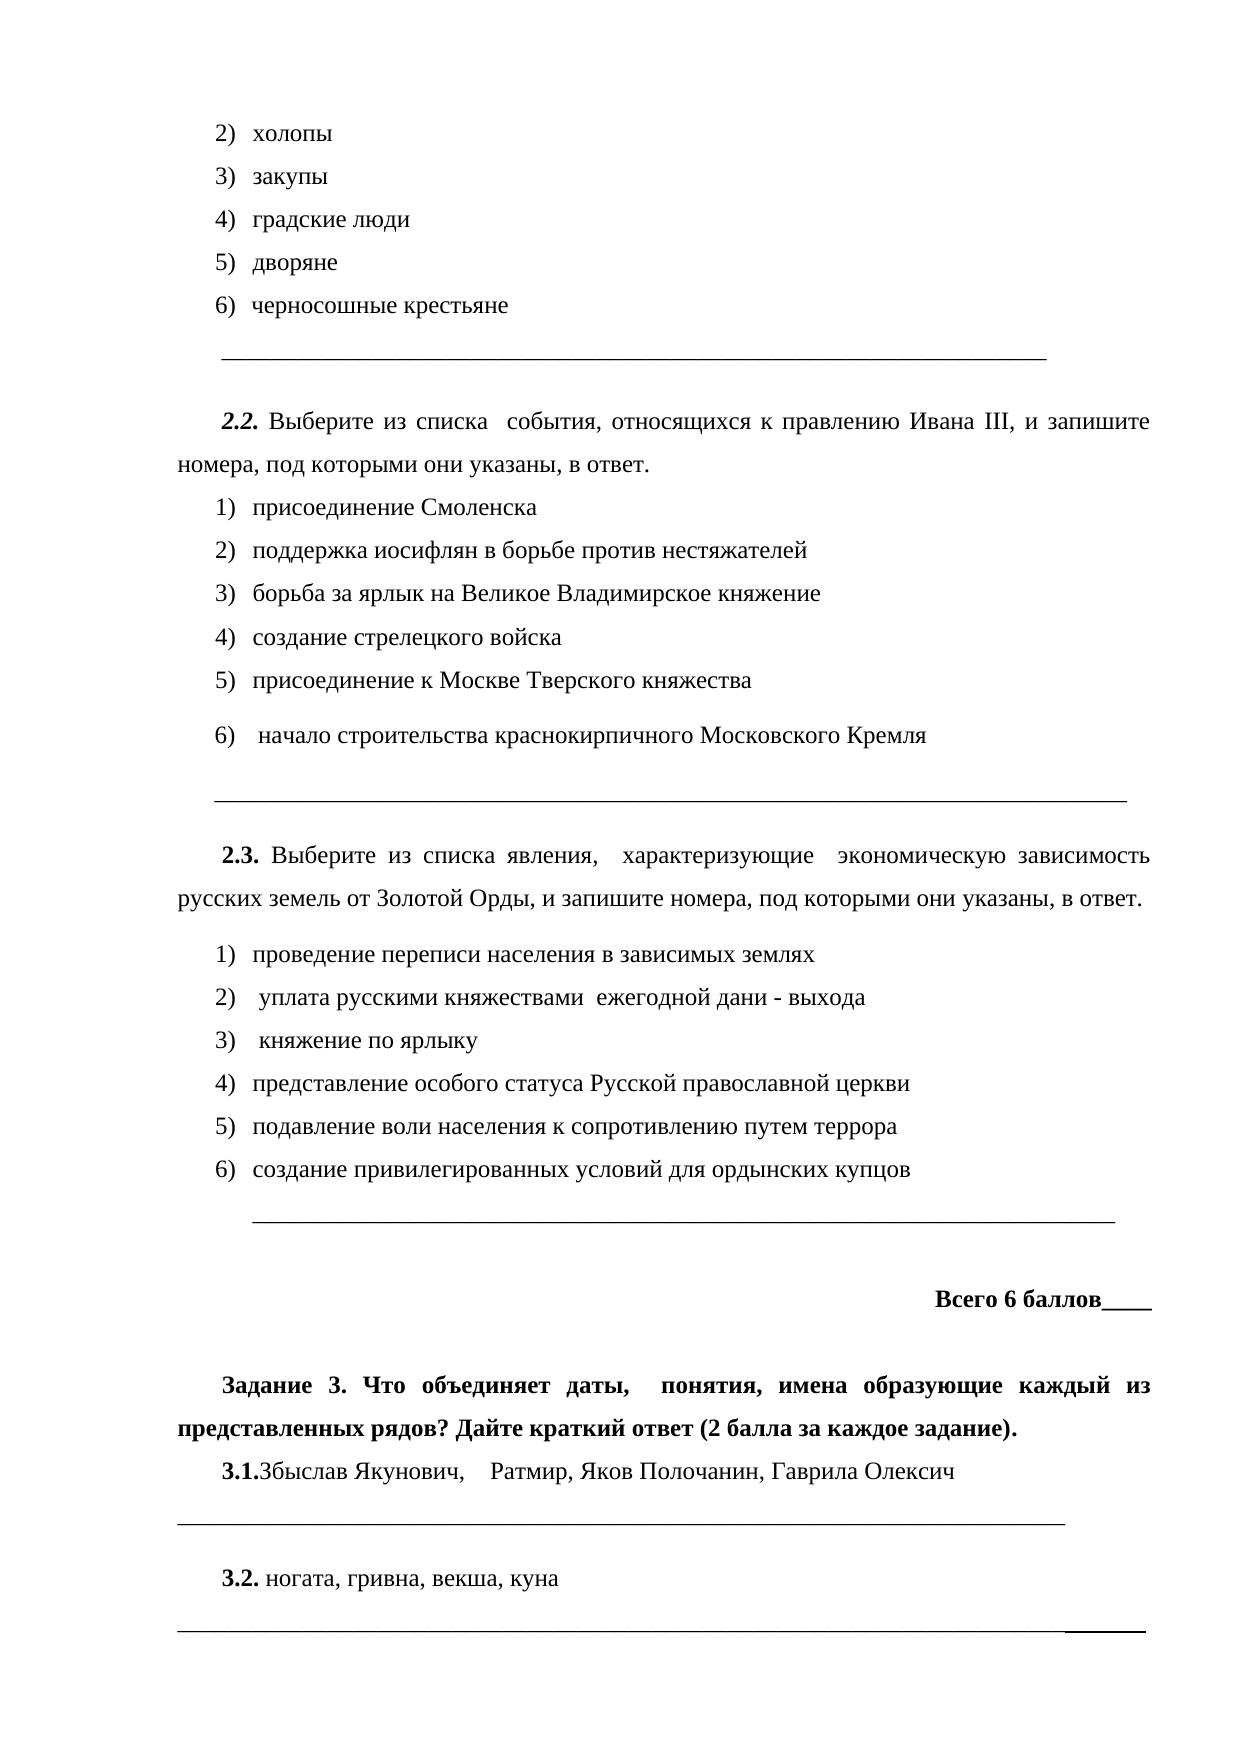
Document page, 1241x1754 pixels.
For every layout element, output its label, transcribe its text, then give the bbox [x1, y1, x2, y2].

text 3.2. ногата, гривна, векша, куна _______________________________________________________________________ [177, 1563, 1152, 1635]
list создание стрелецкого войска [215, 622, 1152, 650]
list холопы [215, 118, 1152, 147]
list начало строительства краснокирпичного Московского Кремля [214, 720, 1152, 749]
list закупы [215, 161, 1152, 190]
text Всего 6 баллов____ [177, 1284, 1152, 1312]
list градские люди [215, 204, 1152, 233]
list присоединение Смоленска [215, 492, 1152, 521]
list проведение переписи населения в зависимых землях [215, 939, 1152, 967]
list подавление воли населения к сопротивлению путем террора [215, 1111, 1152, 1140]
list _____________________________________________________________________ [252, 1197, 1152, 1226]
list борьба за ярлык на Великое Владимирское княжение [215, 578, 1152, 607]
list княжение по ярлыку [215, 1025, 1152, 1054]
list дворяне [215, 247, 1152, 276]
text 2.3. Выберите из списка явления, характеризующие экономическую зависимость русских земель от Золотой Орды, и запишите номера, под которыми они указаны, в ответ. [177, 840, 1152, 912]
text 3.1.Збыслав Якунович, Ратмир, Яков Полочанин, Гаврила Олексич _______________________________________________________________________ [177, 1456, 1152, 1528]
list уплата русскими княжествами ежегодной дани - выхода [215, 982, 1152, 1011]
list создание привилегированных условий для ордынских купцов [215, 1154, 1152, 1183]
list присоединение к Москве Тверского княжества [215, 665, 1152, 693]
list поддержка иосифлян в борьбе против нестяжателей [215, 535, 1152, 564]
text Задание 3. Что объединяет даты, понятия, имена образующие каждый из представленных рядов? Дайте краткий ответ (2 балла за каждое задание). [177, 1370, 1152, 1442]
text _________________________________________________________________________ [214, 776, 1152, 805]
text 2.2. Выберите из списка события, относящихся к правлению Ивана III, и запишите номера, под которыми они указаны, в ответ. [177, 406, 1152, 478]
list представление особого статуса Русской православной церкви [215, 1068, 1152, 1097]
list __________________________________________________________________ [221, 334, 1152, 362]
list черносошные крестьяне [215, 291, 1152, 319]
